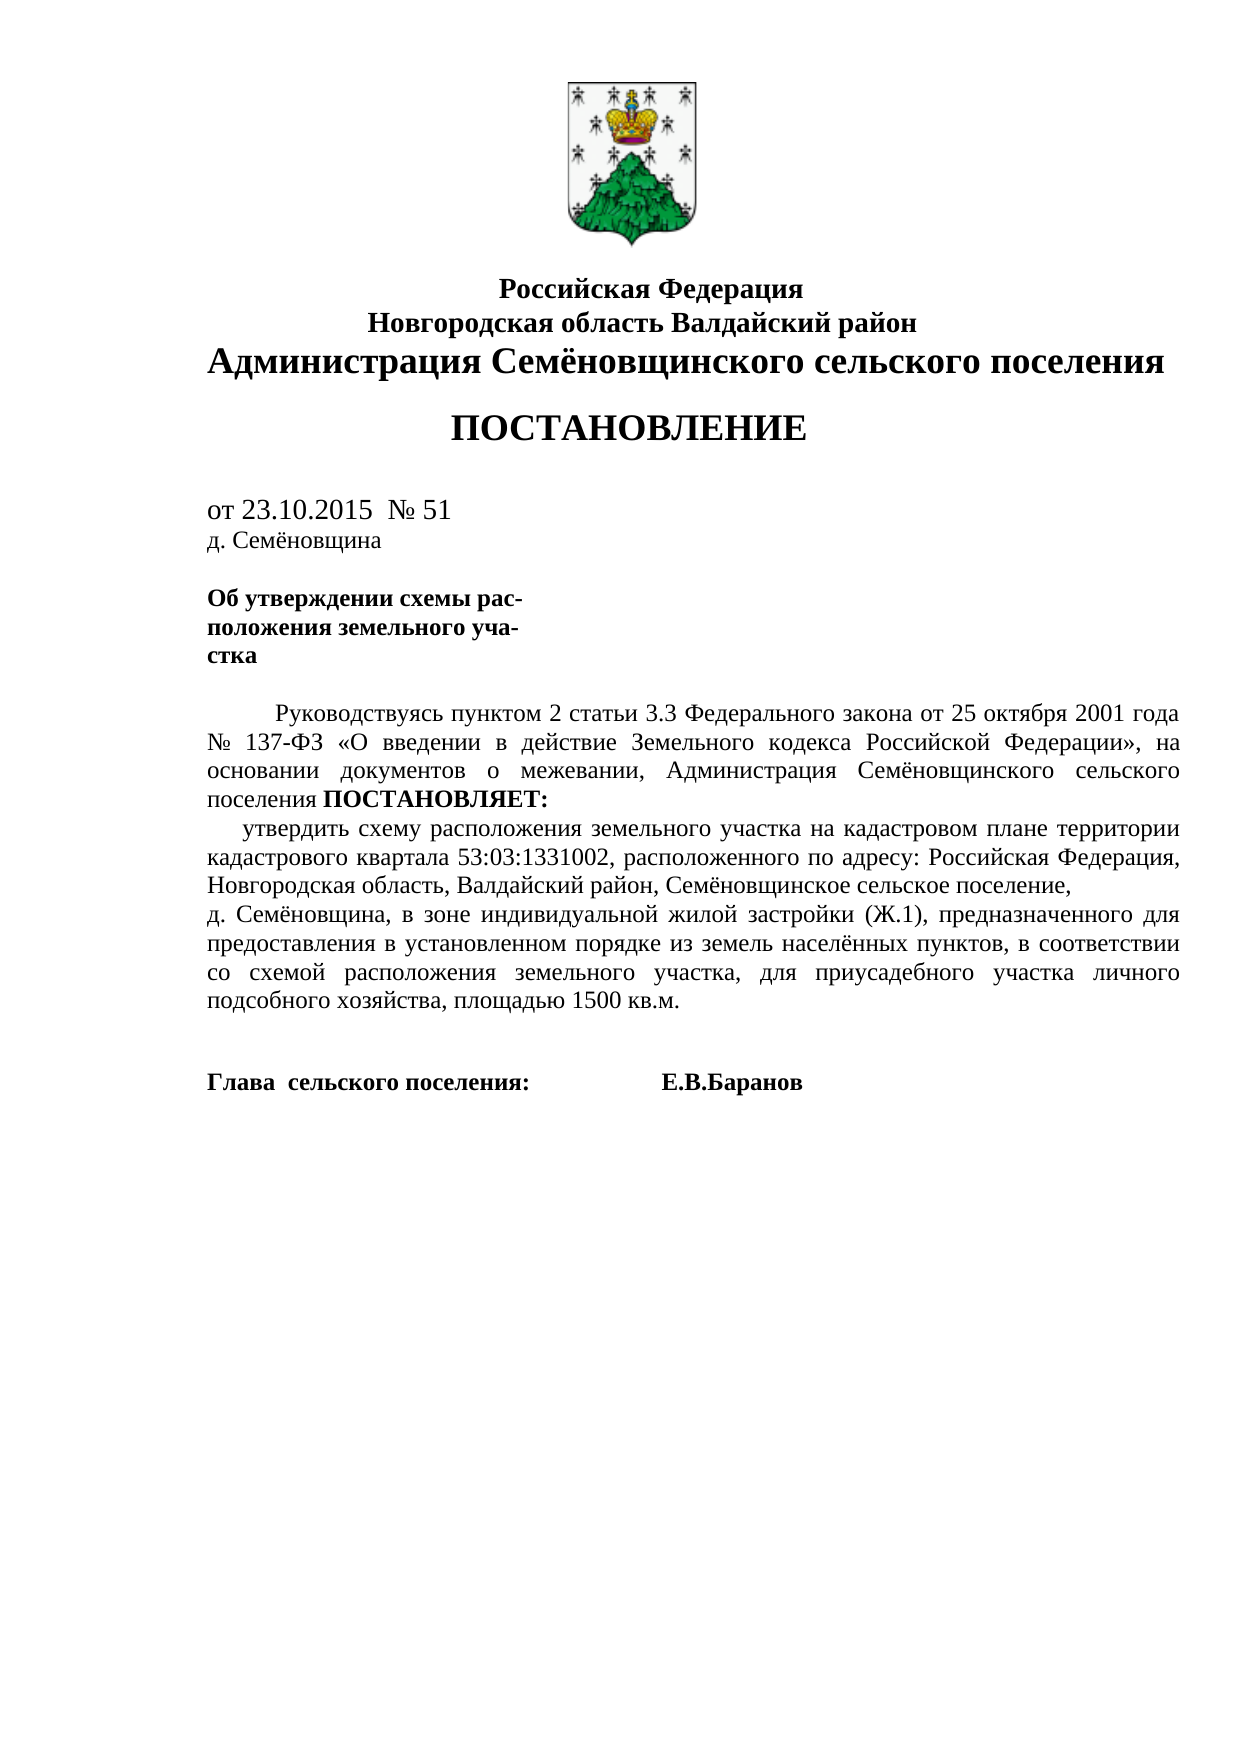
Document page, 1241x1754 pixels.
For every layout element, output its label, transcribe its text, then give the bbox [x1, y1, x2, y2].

text Новгородская область Валдайский район [207, 305, 1181, 339]
text д. Семёновщина [207, 526, 1181, 554]
text Руководствуясь пунктом 2 статьи 3.3 Федерального закона от 25 октября 2001 года № 137-ФЗ «О введении в действие Земельного кодекса Российской Федерации», на основании документов о межевании, Администрация Семёновщинского сельского поселения ПОСТАНОВЛЯЕТ: [207, 698, 1181, 813]
text Глава сельского поселения: Е.В.Баранов [207, 1067, 1181, 1096]
text Администрация Семёновщинского сельского поселения [207, 339, 1181, 382]
text положения земельного уча- [207, 612, 1181, 641]
text утвердить схему расположения земельного участка на кадастровом плане территории кадастрового квартала 53:03:1331002, расположенного по адресу: Российская Федерация, Новгородская область, Валдайский район, Семёновщинское сельское поселение, [207, 813, 1181, 899]
text стка [207, 641, 1181, 669]
text от 23.10.2015 № 51 [207, 492, 1181, 526]
text ПОСТАНОВЛЕНИЕ [207, 406, 1181, 449]
text Российская Федерация [207, 272, 1181, 305]
text Об утверждении схемы рас- [207, 583, 1181, 612]
text д. Семёновщина, в зоне индивидуальной жилой застройки (Ж.1), предназначенного для предоставления в установленном порядке из земель населённых пунктов, в соответствии со схемой расположения земельного участка, для приусадебного участка личного подсобного хозяйства, площадью 1500 кв.м. [207, 899, 1181, 1014]
